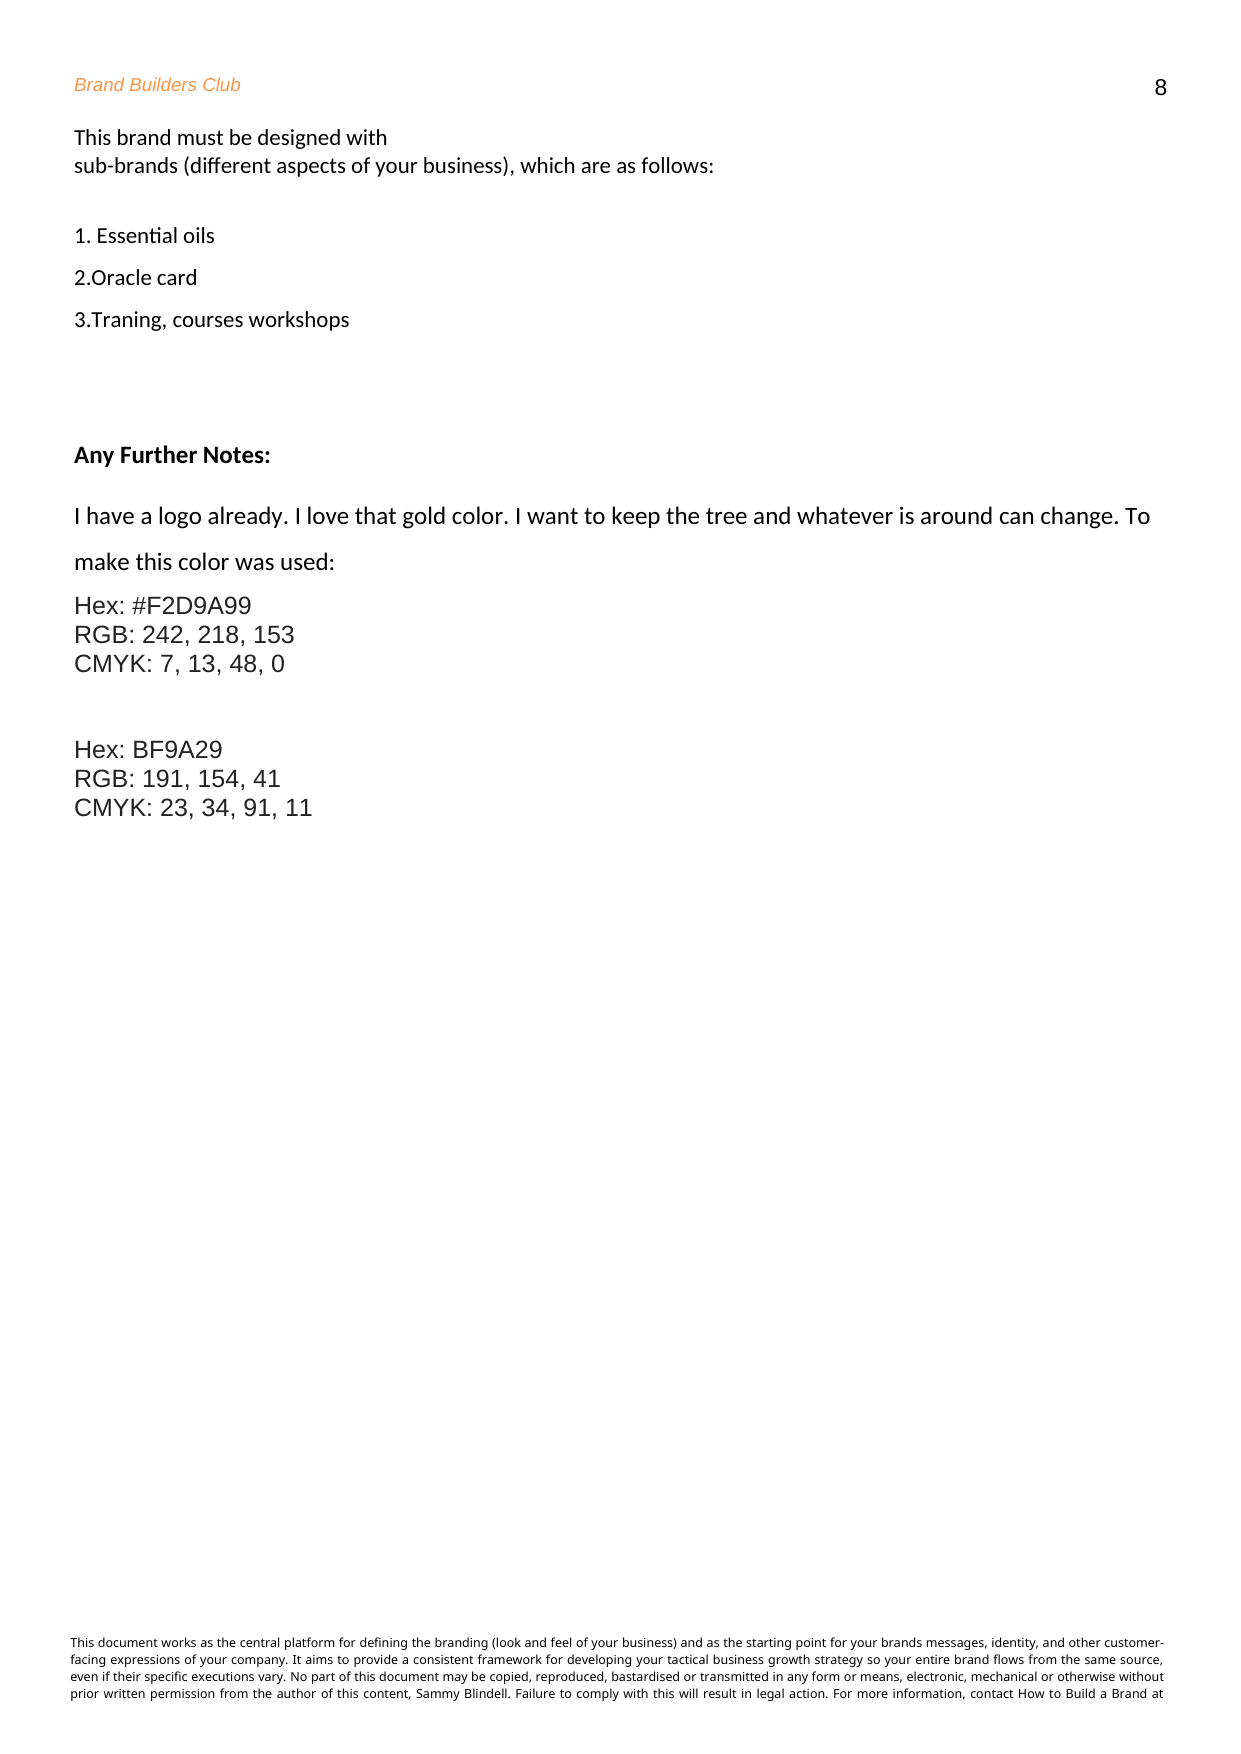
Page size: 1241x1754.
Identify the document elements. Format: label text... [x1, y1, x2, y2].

text sub-brands (different aspects of your business), which are as follows: [74, 151, 1167, 179]
text CMYK: 23, 34, 91, 11 [74, 793, 1167, 821]
text RGB: 242, 218, 153 [74, 620, 1167, 649]
text 2.Oracle card [74, 263, 1167, 291]
text RGB: 191, 154, 41 [74, 764, 1167, 793]
text 1. Essential oils [74, 221, 1167, 249]
text Any Further Notes: [74, 439, 1167, 469]
text CMYK: 7, 13, 48, 0 [74, 649, 1167, 678]
text Hex: #F2D9A99 [74, 591, 1167, 620]
text Hex: BF9A29 [74, 735, 1167, 764]
text I have a logo already. I love that gold color. I want to keep the tree and whatever is around can change. To make this color was used: [74, 500, 1167, 576]
text This brand must be designed with [74, 123, 1167, 151]
text 3.Traning, courses workshops [74, 305, 1167, 333]
